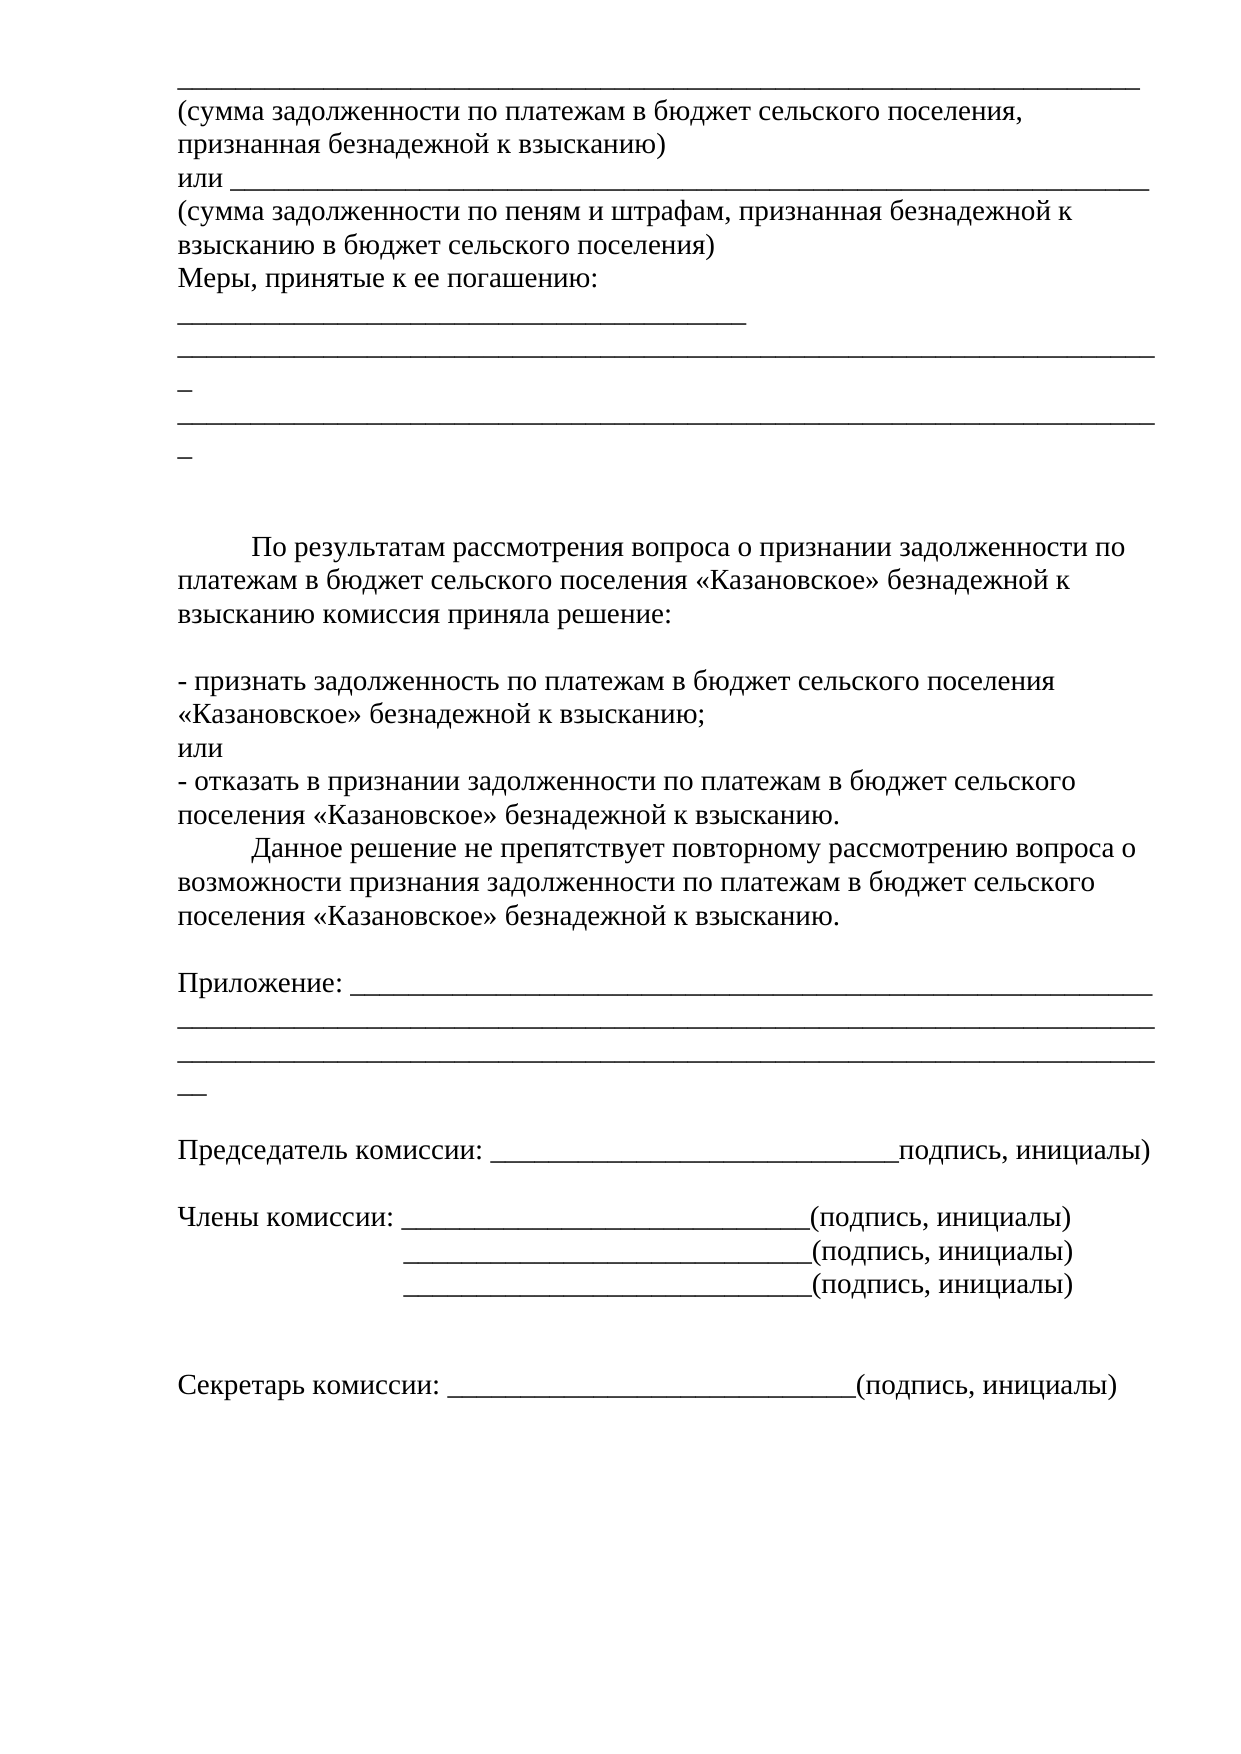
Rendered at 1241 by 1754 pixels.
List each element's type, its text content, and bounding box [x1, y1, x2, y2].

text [177, 59, 1163, 93]
text - признать задолженность по платежам в бюджет сельского поселения «Казановское» безнадежной к взысканию; [177, 663, 1163, 730]
text ________________________________________________________________________________________________________________________________________ [177, 998, 1163, 1099]
text ____________________________________________________________________ [177, 394, 1163, 462]
text Члены комиссии: ____________________________(подпись, инициалы) [177, 1199, 1163, 1233]
text признанная безнадежной к взысканию) [177, 126, 1163, 160]
text или _______________________________________________________________ [177, 160, 1163, 193]
text Председатель комиссии: ____________________________подпись, инициалы) [177, 1132, 1163, 1166]
text или [177, 730, 1163, 763]
text (сумма задолженности по пеням и штрафам, признанная безнадежной к взысканию в бюджет сельского поселения) [177, 193, 1163, 260]
text - отказать в признании задолженности по платежам в бюджет сельского поселения «Казановское» безнадежной к взысканию. [177, 763, 1163, 831]
text ____________________________(подпись, инициалы) [177, 1233, 1163, 1267]
text ____________________________(подпись, инициалы) [177, 1267, 1163, 1300]
text По результатам рассмотрения вопроса о признании задолженности по платежам в бюджет сельского поселения «Казановское» безнадежной к взысканию комиссия приняла решение: [177, 529, 1163, 629]
text Секретарь комиссии: ____________________________(подпись, инициалы) [177, 1367, 1163, 1401]
text Данное решение не препятствует повторному рассмотрению вопроса о возможности признания задолженности по платежам в бюджет сельского поселения «Казановское» безнадежной к взысканию. [177, 831, 1163, 931]
text (сумма задолженности по платежам в бюджет сельского поселения, [177, 93, 1163, 126]
text Приложение: _______________________________________________________ [177, 965, 1163, 998]
text Меры, принятые к ее погашению: _______________________________________ [177, 260, 1163, 327]
text ____________________________________________________________________ [177, 327, 1163, 394]
